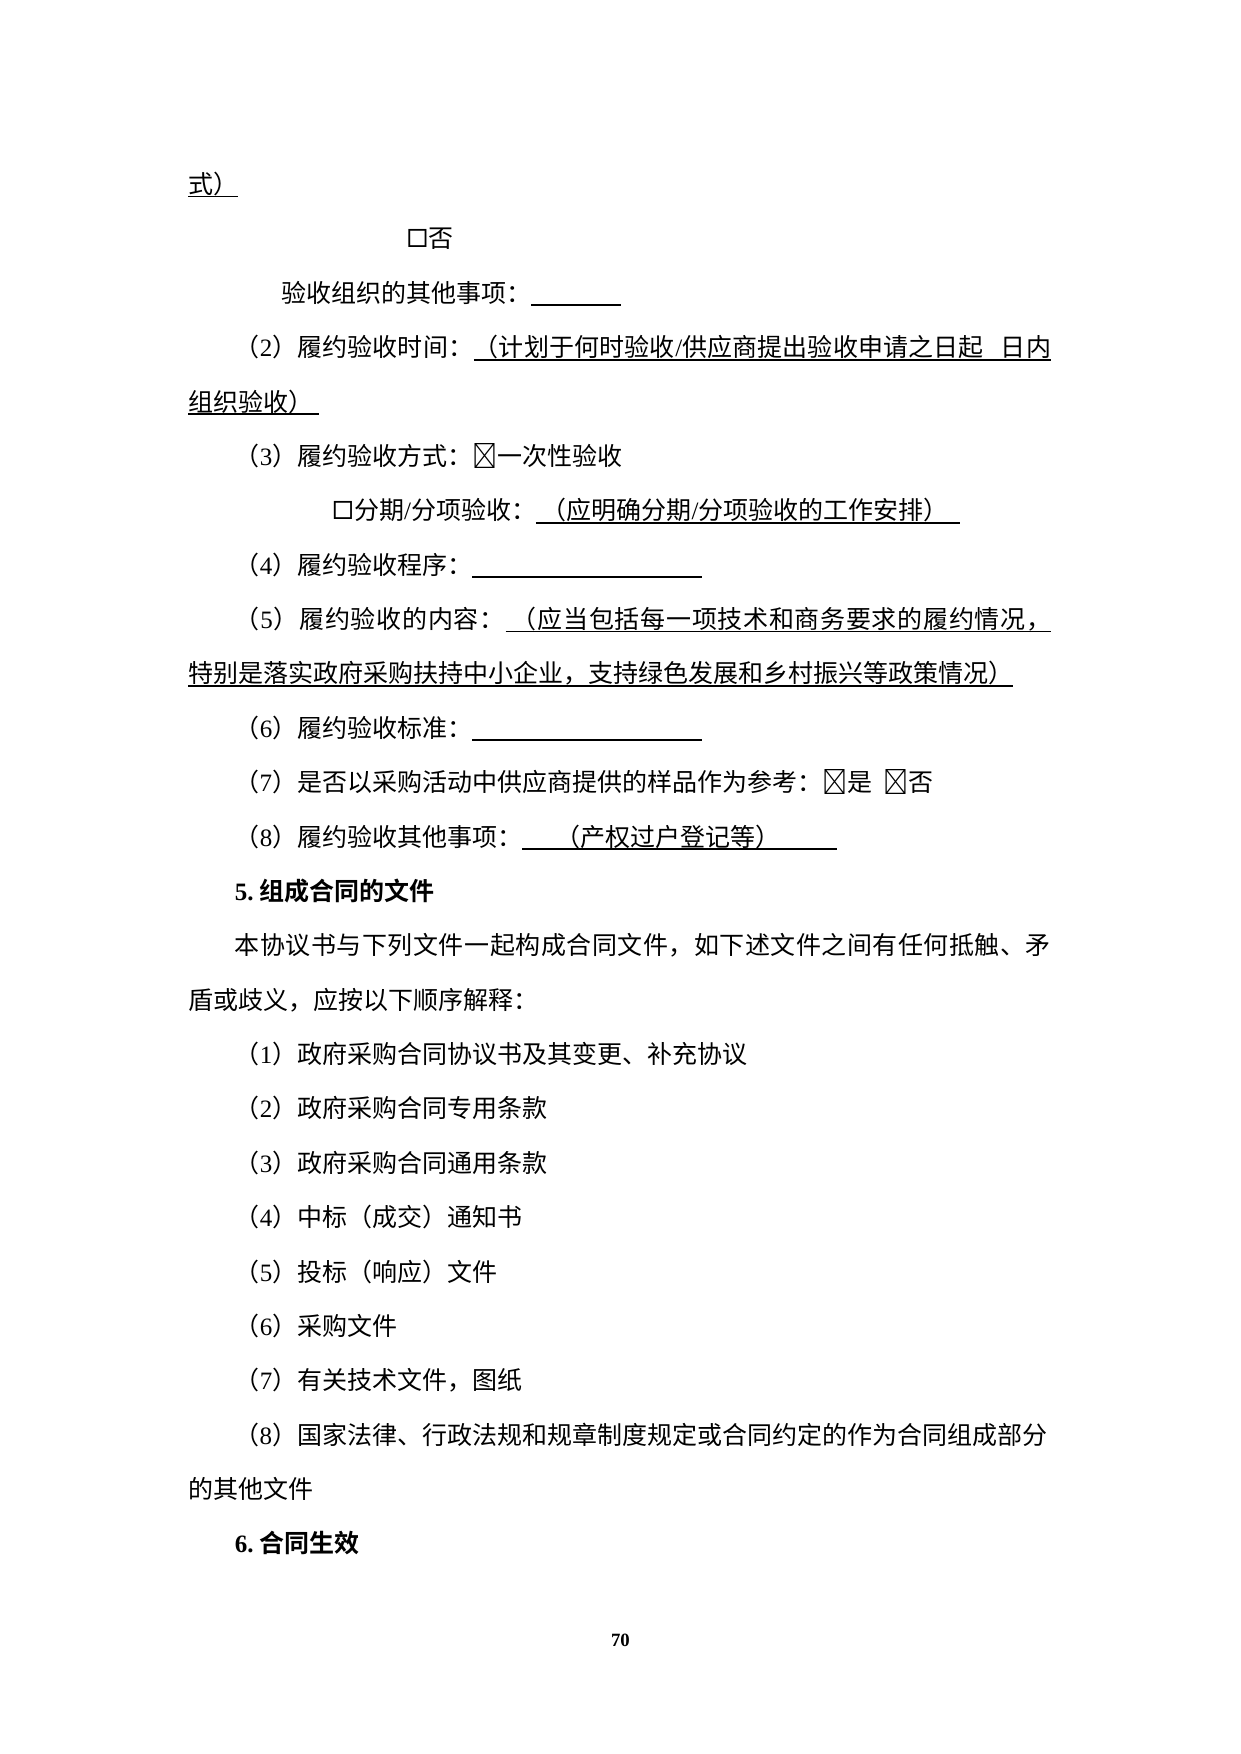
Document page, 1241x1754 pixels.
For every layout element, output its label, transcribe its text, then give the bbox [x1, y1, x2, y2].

text （6）采购文件 [188, 1306, 1052, 1343]
text （2）政府采购合同专用条款 [188, 1089, 1052, 1125]
text （4）中标（成交）通知书 [188, 1198, 1052, 1234]
text （3）履约验收方式：一次性验收 [188, 436, 1052, 473]
text （7）有关技术文件，图纸 [188, 1361, 1052, 1397]
text （7）是否以采购活动中供应商提供的样品作为参考：是 否 [188, 763, 1052, 799]
list 组成合同的文件 [188, 871, 1052, 908]
text （2）履约验收时间：（计划于何时验收/供应商提出验收申请之日起 日内组织验收） [188, 328, 1052, 418]
text 分期/分项验收： （应明确分期/分项验收的工作安排） [188, 491, 1052, 527]
text 否 [188, 219, 1052, 255]
text （4）履约验收程序： [188, 545, 1052, 581]
text （5）投标（响应）文件 [188, 1252, 1052, 1288]
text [188, 164, 1052, 201]
text 本协议书与下列文件一起构成合同文件，如下述文件之间有任何抵触、矛盾或歧义，应按以下顺序解释： [188, 926, 1052, 1016]
list 合同生效 [188, 1524, 1052, 1560]
text 验收组织的其他事项： [188, 273, 1052, 309]
text （8）国家法律、行政法规和规章制度规定或合同约定的作为合同组成部分的其他文件 [188, 1415, 1052, 1506]
text （1）政府采购合同协议书及其变更、补充协议 [188, 1034, 1052, 1071]
text （3）政府采购合同通用条款 [188, 1143, 1052, 1179]
text （6）履约验收标准： [188, 708, 1052, 744]
text （5）履约验收的内容： （应当包括每一项技术和商务要求的履约情况，特别是落实政府采购扶持中小企业，支持绿色发展和乡村振兴等政策情况） [188, 599, 1052, 690]
text （8）履约验收其他事项： （产权过户登记等） [188, 817, 1052, 853]
